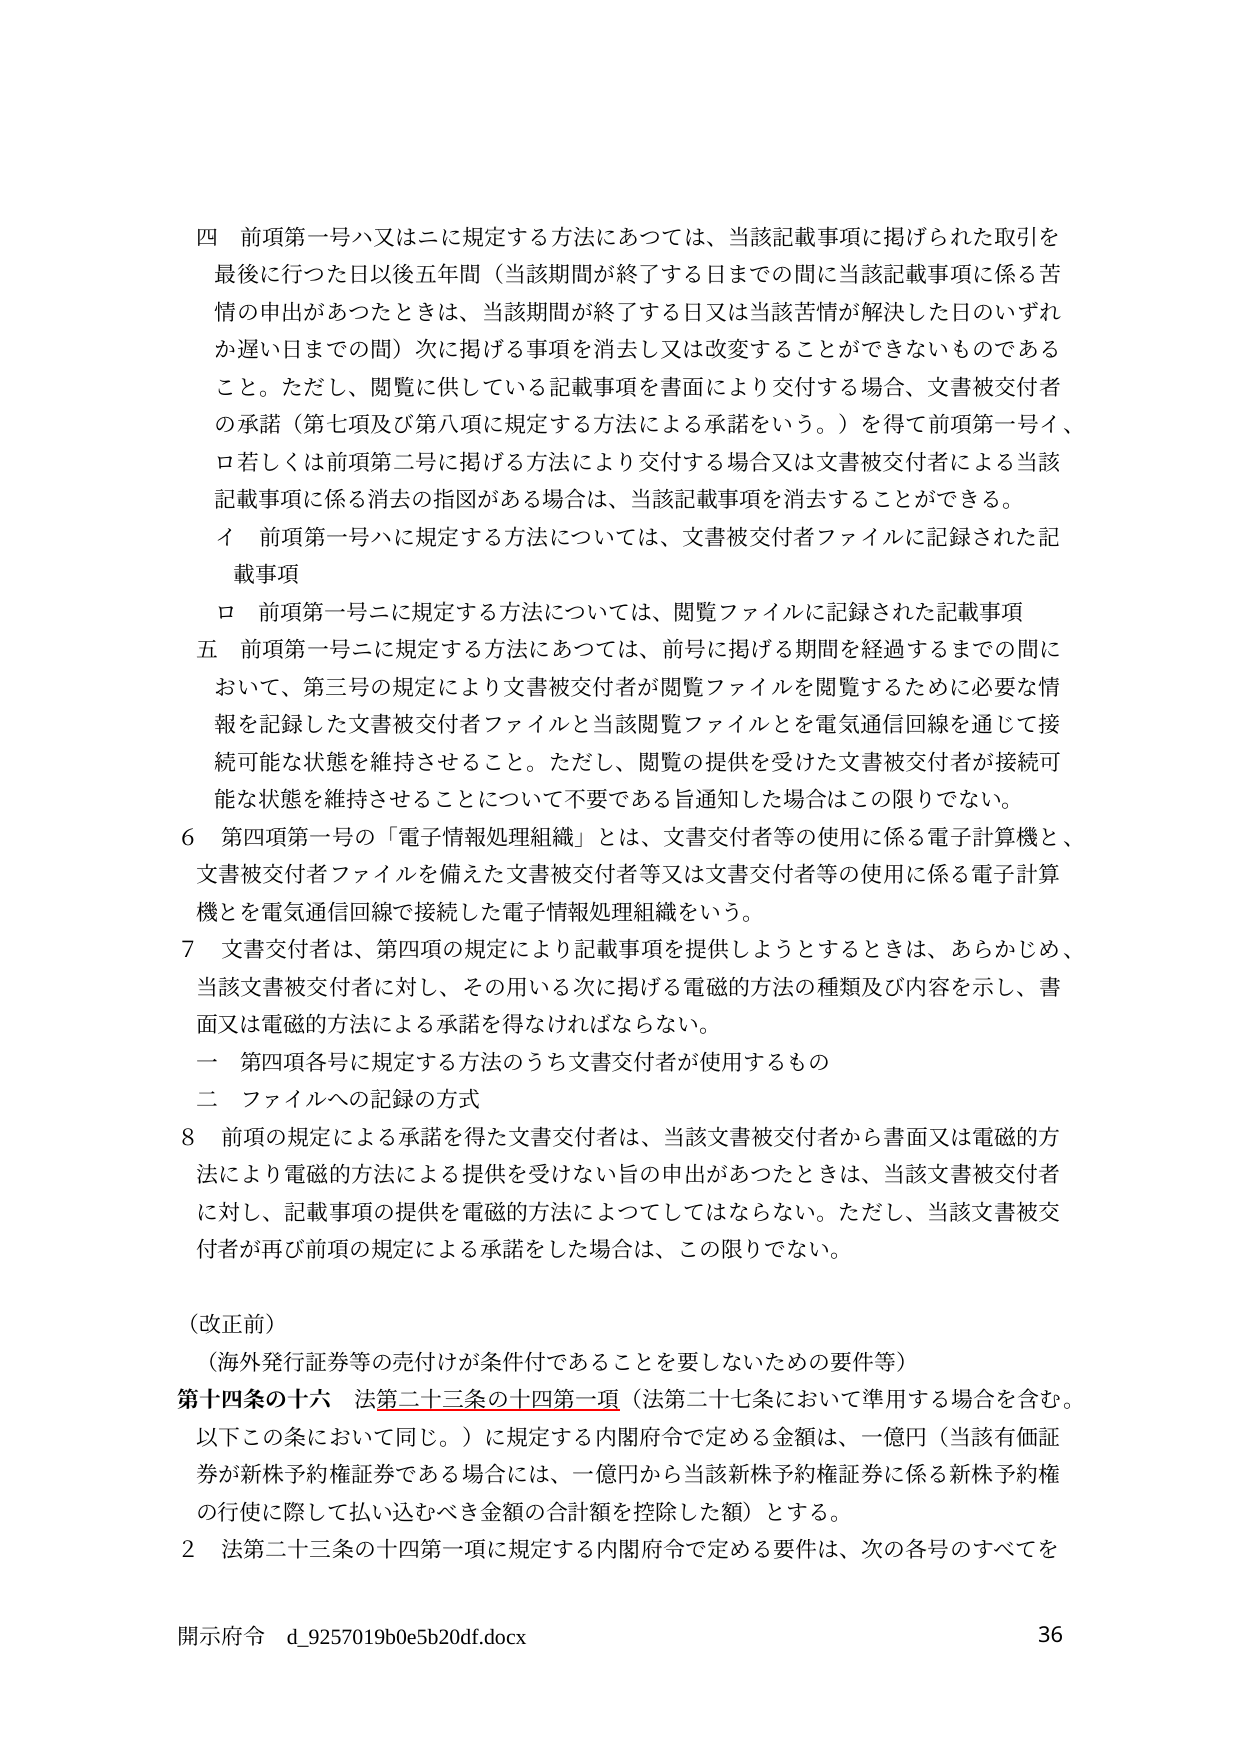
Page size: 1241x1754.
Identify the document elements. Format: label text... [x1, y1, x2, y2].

text 二 ファイルへの記録の方式 [196, 1079, 1063, 1117]
text ７ 文書交付者は、第四項の規定により記載事項を提供しようとするときは、あらかじめ、当該文書被交付者に対し、その用いる次に掲げる電磁的方法の種類及び内容を示し、書面又は電磁的方法による承諾を得なければならない。 [177, 929, 1063, 1042]
text （改正前） [177, 1304, 1063, 1342]
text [177, 1529, 1063, 1567]
text 五 前項第一号ニに規定する方法にあつては、前号に掲げる期間を経過するまでの間において、第三号の規定により文書被交付者が閲覧ファイルを閲覧するために必要な情報を記録した文書被交付者ファイルと当該閲覧ファイルとを電気通信回線を通じて接続可能な状態を維持させること。ただし、閲覧の提供を受けた文書被交付者が接続可能な状態を維持させることについて不要である旨通知した場合はこの限りでない。 [196, 629, 1063, 817]
text イ 前項第一号ハに規定する方法については、文書被交付者ファイルに記録された記載事項 [215, 517, 1063, 592]
text ６ 第四項第一号の「電子情報処理組織」とは、文書交付者等の使用に係る電子計算機と、文書被交付者ファイルを備えた文書被交付者等又は文書交付者等の使用に係る電子計算機とを電気通信回線で接続した電子情報処理組織をいう。 [177, 817, 1063, 929]
text 四 前項第一号ハ又はニに規定する方法にあつては、当該記載事項に掲げられた取引を最後に行つた日以後五年間（当該期間が終了する日までの間に当該記載事項に係る苦情の申出があつたときは、当該期間が終了する日又は当該苦情が解決した日のいずれか遅い日までの間）次に掲げる事項を消去し又は改変することができないものであること。ただし、閲覧に供している記載事項を書面により交付する場合、文書被交付者の承諾（第七項及び第八項に規定する方法による承諾をいう。）を得て前項第一号イ、ロ若しくは前項第二号に掲げる方法により交付する場合又は文書被交付者による当該記載事項に係る消去の指図がある場合は、当該記載事項を消去することができる。 [196, 217, 1063, 517]
text （海外発行証券等の売付けが条件付であることを要しないための要件等） [196, 1342, 1063, 1379]
text 一 第四項各号に規定する方法のうち文書交付者が使用するもの [196, 1042, 1063, 1079]
text ８ 前項の規定による承諾を得た文書交付者は、当該文書被交付者から書面又は電磁的方法により電磁的方法による提供を受けない旨の申出があつたときは、当該文書被交付者に対し、記載事項の提供を電磁的方法によつてしてはならない。ただし、当該文書被交付者が再び前項の規定による承諾をした場合は、この限りでない。 [177, 1117, 1063, 1267]
text ロ 前項第一号ニに規定する方法については、閲覧ファイルに記録された記載事項 [215, 592, 1063, 629]
text 第十四条の十六 法第二十三条の十四第一項（法第二十七条において準用する場合を含む。以下この条において同じ。）に規定する内閣府令で定める金額は、一億円（当該有価証券が新株予約権証券である場合には、一億円から当該新株予約権証券に係る新株予約権の行使に際して払い込むべき金額の合計額を控除した額）とする。 [177, 1379, 1063, 1529]
